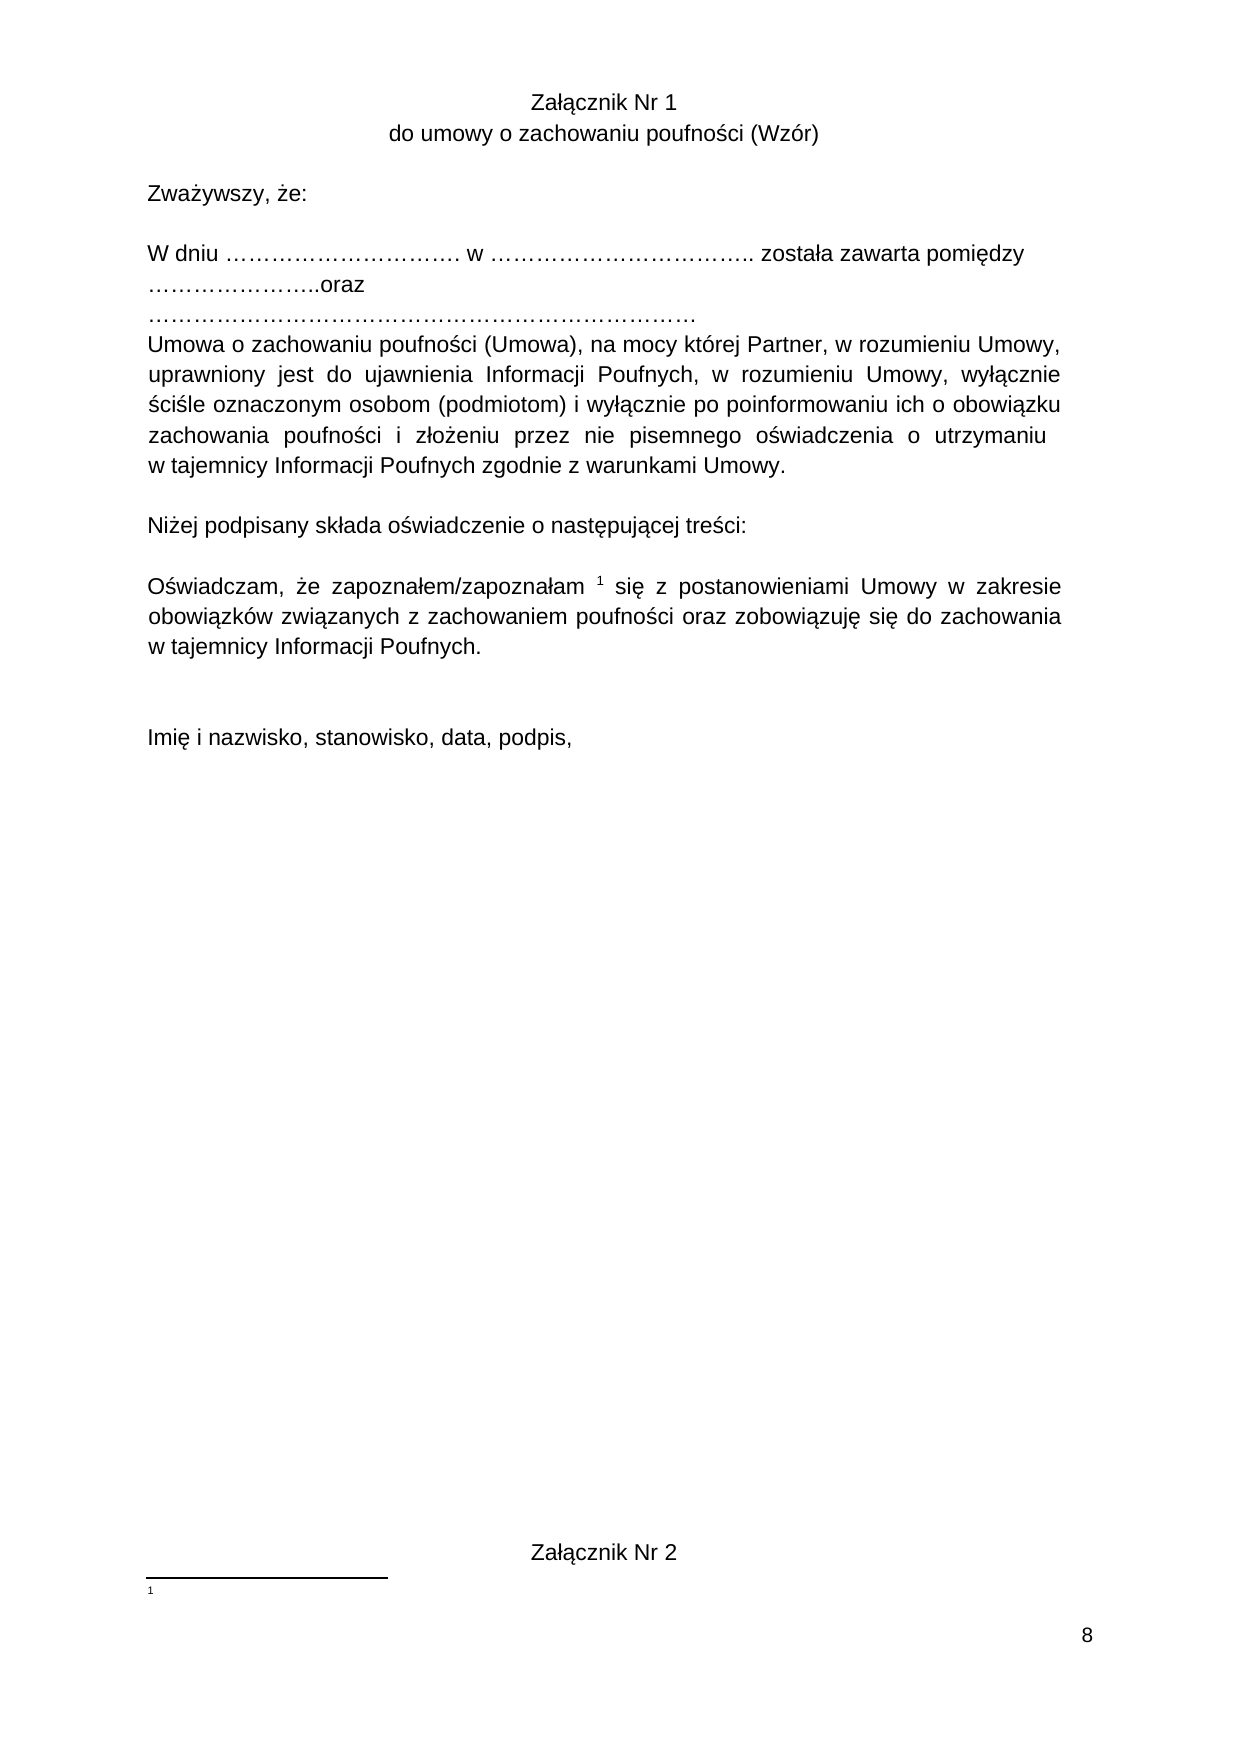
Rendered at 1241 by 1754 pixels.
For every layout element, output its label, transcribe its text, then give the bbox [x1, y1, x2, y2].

text Imię i nazwisko, stanowisko, data, podpis, [147, 724, 1062, 750]
text ……………………………………………………………… [147, 301, 1062, 327]
text Niżej podpisany składa oświadczenie o następującej treści: [147, 512, 1062, 538]
text Oświadczam, że zapoznałem/zapoznałam się z postanowieniami Umowy w zakresie obowiązków związanych z zachowaniem poufności oraz zobowiązuję się do zachowania w tajemnicy Informacji Poufnych. [147, 573, 1062, 659]
text Załącznik Nr 2 [146, 1539, 1062, 1566]
text W dniu …………………………. w …………………………….. została zawarta pomiędzy [147, 240, 1062, 267]
text Zważywszy, że: [147, 180, 1062, 206]
text Załącznik Nr 1 [146, 89, 1062, 116]
text …………………..oraz [147, 271, 1062, 297]
text Umowa o zachowaniu poufności (Umowa), na mocy której Partner, w rozumieniu Umowy, uprawniony jest do ujawnienia Informacji Poufnych, w rozumieniu Umowy, wyłącznie ściśle oznaczonym osobom (podmiotom) i wyłącznie po poinformowaniu ich o obowiązku zachowania poufności i złożeniu przez nie pisemnego oświadczenia o utrzymaniu w tajemnicy Informacji Poufnych zgodnie z warunkami Umowy. [147, 331, 1062, 478]
text do umowy o zachowaniu poufności (Wzór) [146, 119, 1062, 146]
